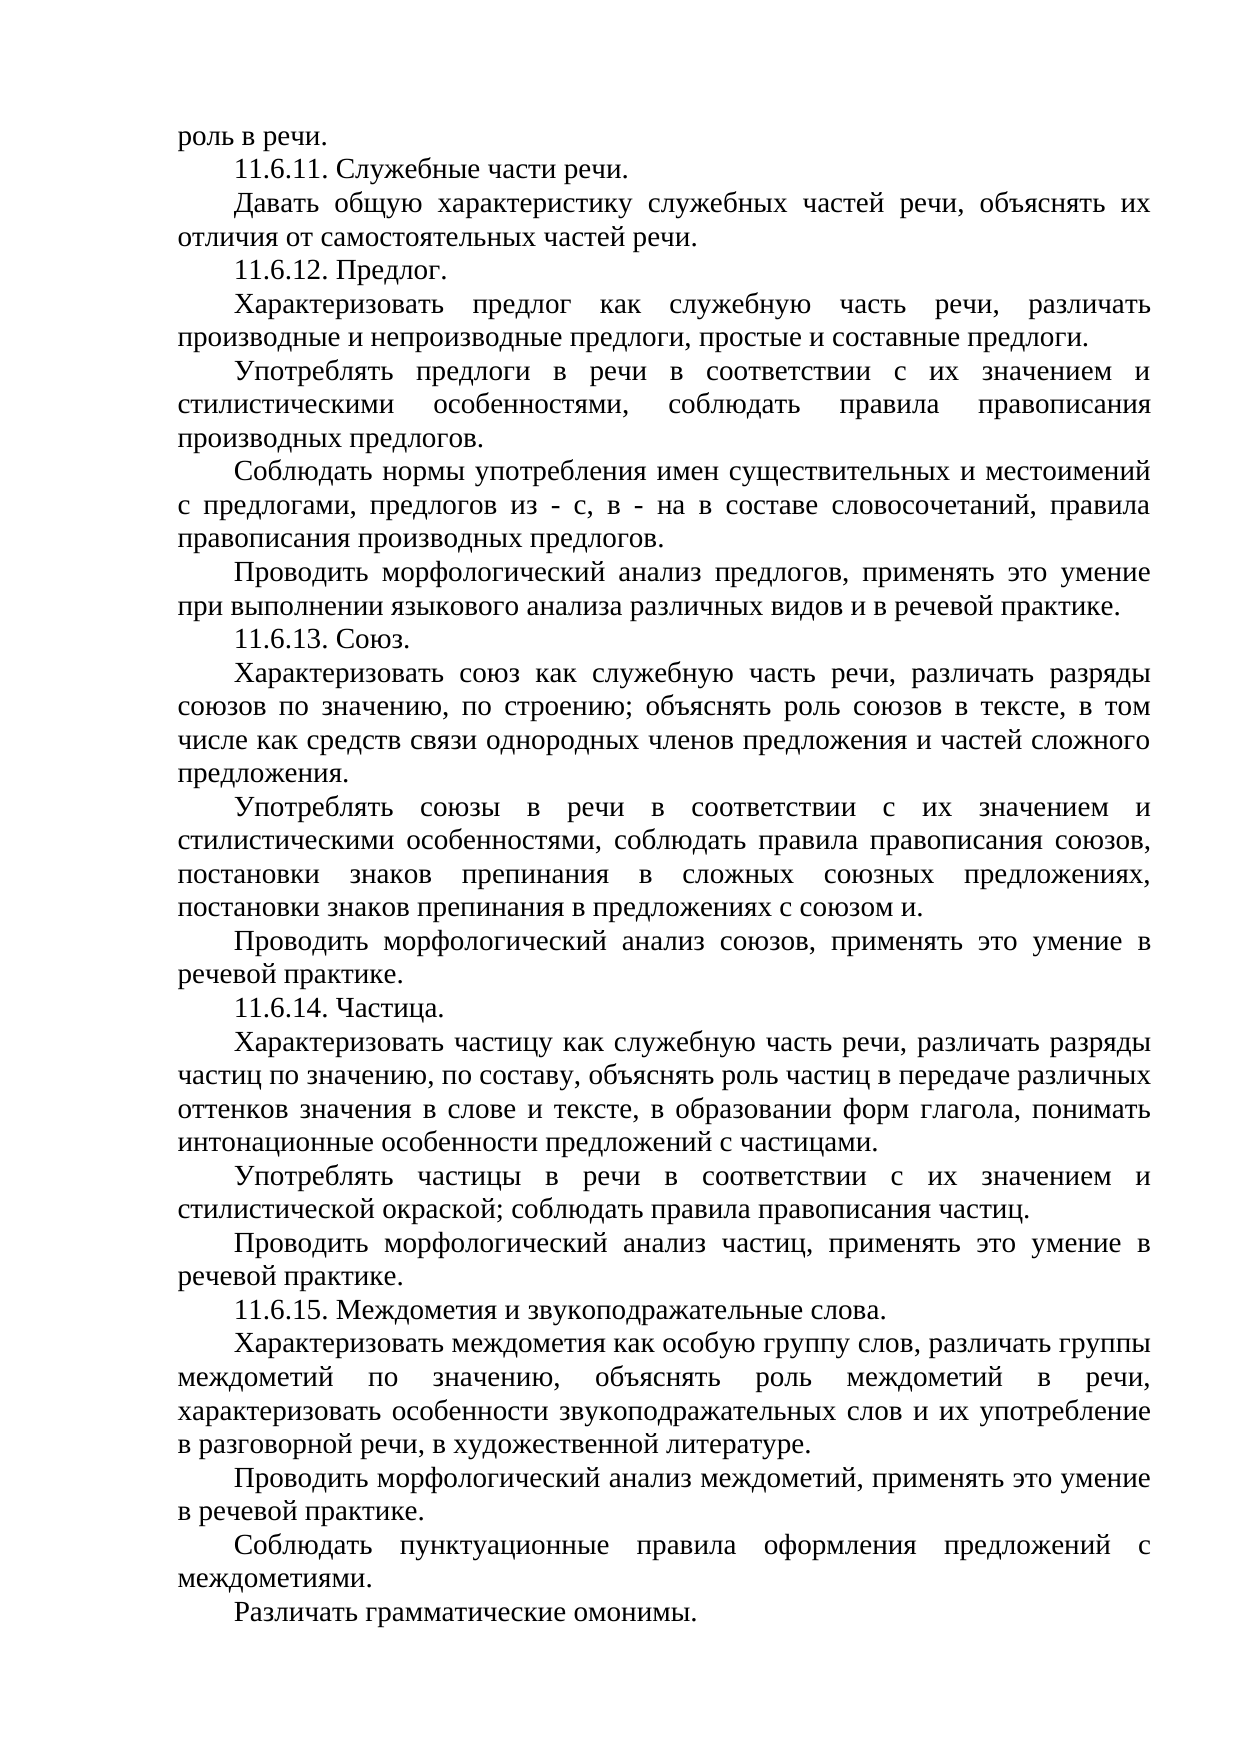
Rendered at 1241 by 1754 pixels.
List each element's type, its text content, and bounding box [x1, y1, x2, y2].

text 11.6.11. Служебные части речи. [177, 152, 1152, 185]
text Проводить морфологический анализ предлогов, применять это умение при выполнении языкового анализа различных видов и в речевой практике. [177, 554, 1152, 621]
text Характеризовать предлог как служебную часть речи, различать производные и непроизводные предлоги, простые и составные предлоги. [177, 286, 1152, 353]
text 11.6.13. Союз. [177, 621, 1152, 655]
text 11.6.14. Частица. [177, 990, 1152, 1024]
text Употреблять частицы в речи в соответствии с их значением и стилистической окраской; соблюдать правила правописания частиц. [177, 1158, 1152, 1225]
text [177, 118, 1152, 152]
text Соблюдать нормы употребления имен существительных и местоимений с предлогами, предлогов из - с, в - на в составе словосочетаний, правила правописания производных предлогов. [177, 453, 1152, 554]
text Различать грамматические омонимы. [177, 1594, 1152, 1627]
text Проводить морфологический анализ междометий, применять это умение в речевой практике. [177, 1460, 1152, 1527]
text Характеризовать союз как служебную часть речи, различать разряды союзов по значению, по строению; объяснять роль союзов в тексте, в том числе как средств связи однородных членов предложения и частей сложного предложения. [177, 655, 1152, 789]
text Употреблять предлоги в речи в соответствии с их значением и стилистическими особенностями, соблюдать правила правописания производных предлогов. [177, 353, 1152, 453]
text Характеризовать частицу как служебную часть речи, различать разряды частиц по значению, по составу, объяснять роль частиц в передаче различных оттенков значения в слове и тексте, в образовании форм глагола, понимать интонационные особенности предложений с частицами. [177, 1024, 1152, 1158]
text Давать общую характеристику служебных частей речи, объяснять их отличия от самостоятельных частей речи. [177, 185, 1152, 252]
text Проводить морфологический анализ союзов, применять это умение в речевой практике. [177, 923, 1152, 990]
text Характеризовать междометия как особую группу слов, различать группы междометий по значению, объяснять роль междометий в речи, характеризовать особенности звукоподражательных слов и их употребление в разговорной речи, в художественной литературе. [177, 1326, 1152, 1460]
text 11.6.15. Междометия и звукоподражательные слова. [177, 1292, 1152, 1326]
text Соблюдать пунктуационные правила оформления предложений с междометиями. [177, 1527, 1152, 1594]
text 11.6.12. Предлог. [177, 252, 1152, 286]
text Употреблять союзы в речи в соответствии с их значением и стилистическими особенностями, соблюдать правила правописания союзов, постановки знаков препинания в сложных союзных предложениях, постановки знаков препинания в предложениях с союзом и. [177, 789, 1152, 923]
text Проводить морфологический анализ частиц, применять это умение в речевой практике. [177, 1225, 1152, 1292]
